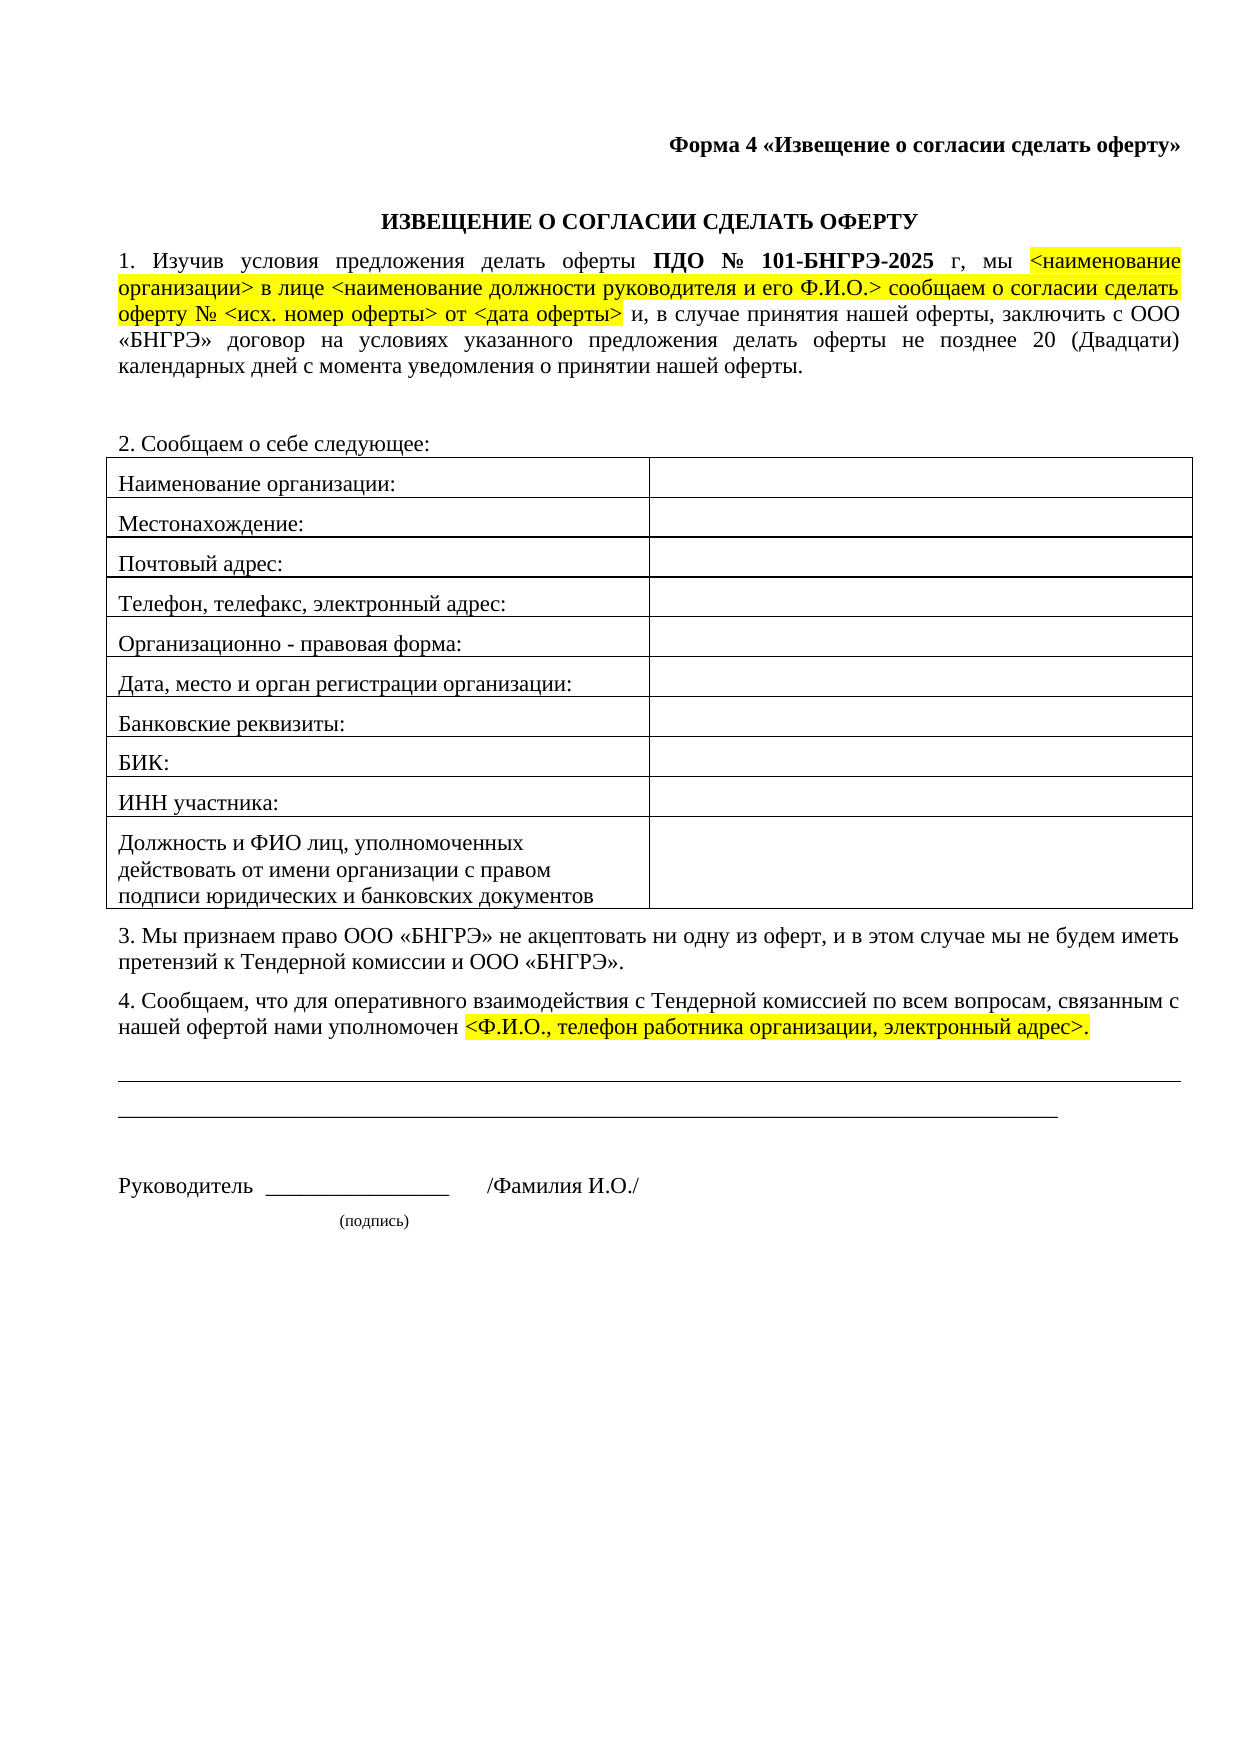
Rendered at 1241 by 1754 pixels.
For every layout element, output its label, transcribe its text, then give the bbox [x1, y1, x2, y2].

table_header Наименование организации: [107, 458, 649, 497]
table_cell [650, 817, 1192, 908]
table_cell Должность и ФИО лиц, уполномоченных действовать от имени организации с правом подписи юридических и банковских документов [107, 817, 649, 908]
table_cell [650, 538, 1192, 576]
text 2. Сообщаем о себе следующее: [118, 430, 1181, 457]
text 4. Сообщаем, что для оперативного взаимодействия с Тендерной комиссией по всем вопросам, связанным с нашей офертой нами уполномочен <Ф.И.О., телефон работника организации, электронный адрес>. [118, 987, 1181, 1040]
text 3. Мы признаем право ООО «БНГРЭ» не акцептовать ни одну из оферт, и в этом случае мы не будем иметь претензий к Тендерной комиссии и ООО «БНГРЭ». [118, 922, 1181, 974]
table_cell Организационно - правовая форма: [107, 617, 649, 656]
table_cell [650, 777, 1192, 816]
table_cell Банковские реквизиты: [107, 697, 649, 736]
text Форма 4 «Извещение о согласии сделать оферту» [118, 131, 1181, 157]
text ИЗВЕЩЕНИЕ О СОГЛАСИИ СДЕЛАТЬ ОФЕРТУ [118, 208, 1181, 235]
table_cell [650, 657, 1192, 696]
text (подпись) [118, 1211, 1181, 1230]
table_cell ИНН участника: [107, 777, 649, 816]
table_cell [650, 697, 1192, 736]
table_header [650, 458, 1192, 497]
text Руководитель ________________ /Фамилия И.О./ [118, 1172, 1181, 1198]
table_cell Дата, место и орган регистрации организации: [107, 657, 649, 696]
table_cell Телефон, телефакс, электронный адрес: [107, 578, 649, 616]
table_cell [650, 578, 1192, 616]
table_cell [650, 737, 1192, 776]
table_cell Местонахождение: [107, 498, 649, 536]
text 1. Изучив условия предложения делать оферты ПДО № 101-БНГРЭ-2025 г, мы <наименование организации> в лице <наименование должности руководителя и его Ф.И.О.> сообщаем о согласии сделать оферту № <исх. номер оферты> от <дата оферты> и, в случае принятия нашей оферты, заключить с ООО «БНГРЭ» договор на условиях указанного предложения делать оферты не позднее 20 (Двадцати) календарных дней с момента уведомления о принятии нашей оферты. [118, 300, 1181, 379]
table_cell [650, 498, 1192, 536]
text 1. Изучив условия предложения делать оферты ПДО № 101-БНГРЭ-2025 г, мы <наименование организации> в лице <наименование должности руководителя и его Ф.И.О.> сообщаем о согласии сделать оферту № <исх. номер оферты> от <дата оферты> и, в случае принятия нашей оферты, заключить с ООО «БНГРЭ» договор на условиях указанного предложения делать оферты не позднее 20 (Двадцати) календарных дней с момента уведомления о принятии нашей оферты. [118, 247, 1181, 274]
table_cell БИК: [107, 737, 649, 776]
table_cell [650, 617, 1192, 656]
table_cell Почтовый адрес: [107, 538, 649, 576]
text __________________________________________________________________________________ [118, 1094, 1181, 1121]
